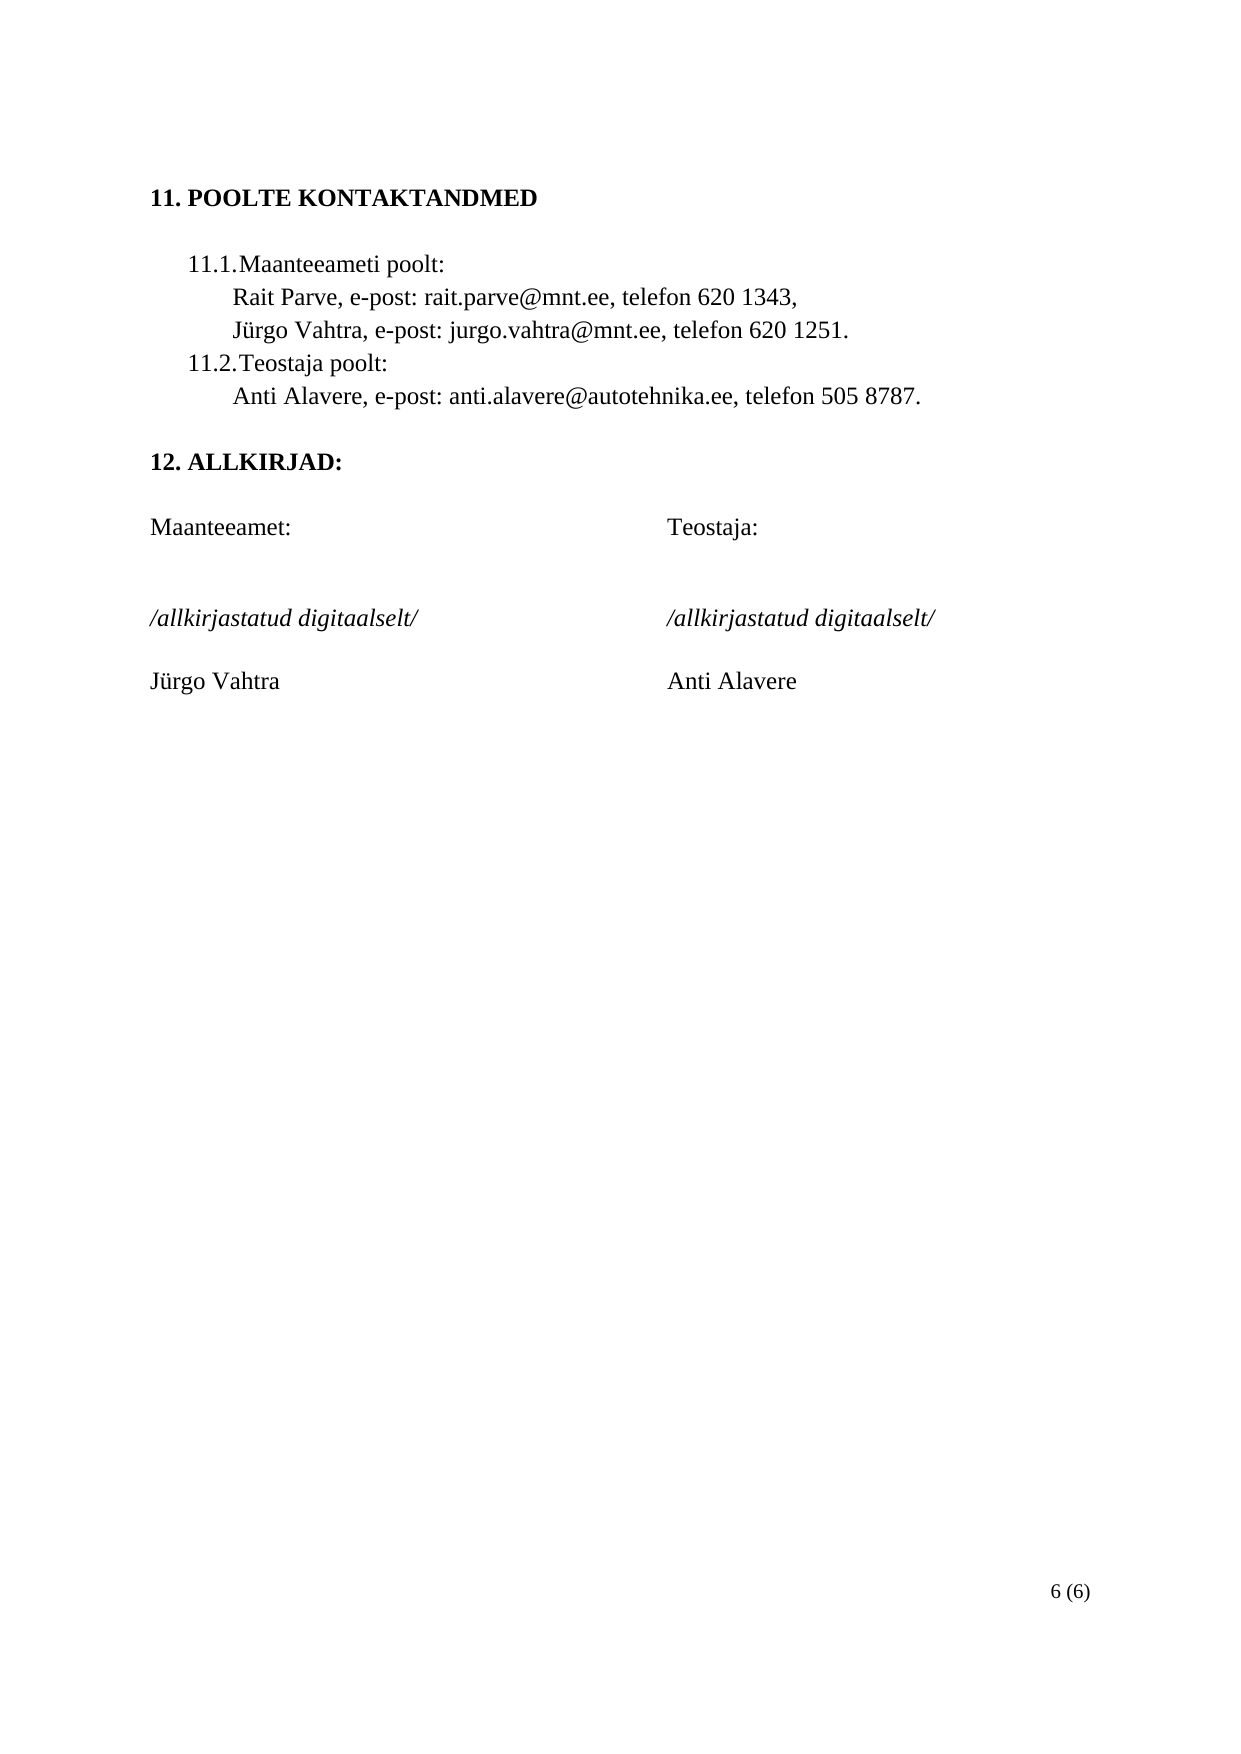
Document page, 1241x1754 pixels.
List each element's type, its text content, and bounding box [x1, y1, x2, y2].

list Teostaja poolt: [187, 348, 1090, 377]
text Anti Alavere, e-post: anti.alavere@autotehnika.ee, telefon 505 8787. [232, 381, 1090, 410]
text Jürgo Vahtra Anti Alavere [150, 666, 1090, 694]
text /allkirjastatud digitaalselt/ /allkirjastatud digitaalselt/ [150, 603, 1090, 632]
text Rait Parve, e-post: rait.parve@mnt.ee, telefon 620 1343, [232, 282, 1090, 311]
text Jürgo Vahtra, e-post: jurgo.vahtra@mnt.ee, telefon 620 1251. [232, 315, 1090, 344]
text Maanteeamet: Teostaja: [150, 512, 1090, 541]
subtitle ALLKIRJAD: [150, 447, 1090, 476]
list POOLTE KONTAKTANDMED [150, 183, 1090, 212]
list Maanteeameti poolt: [187, 249, 1090, 278]
